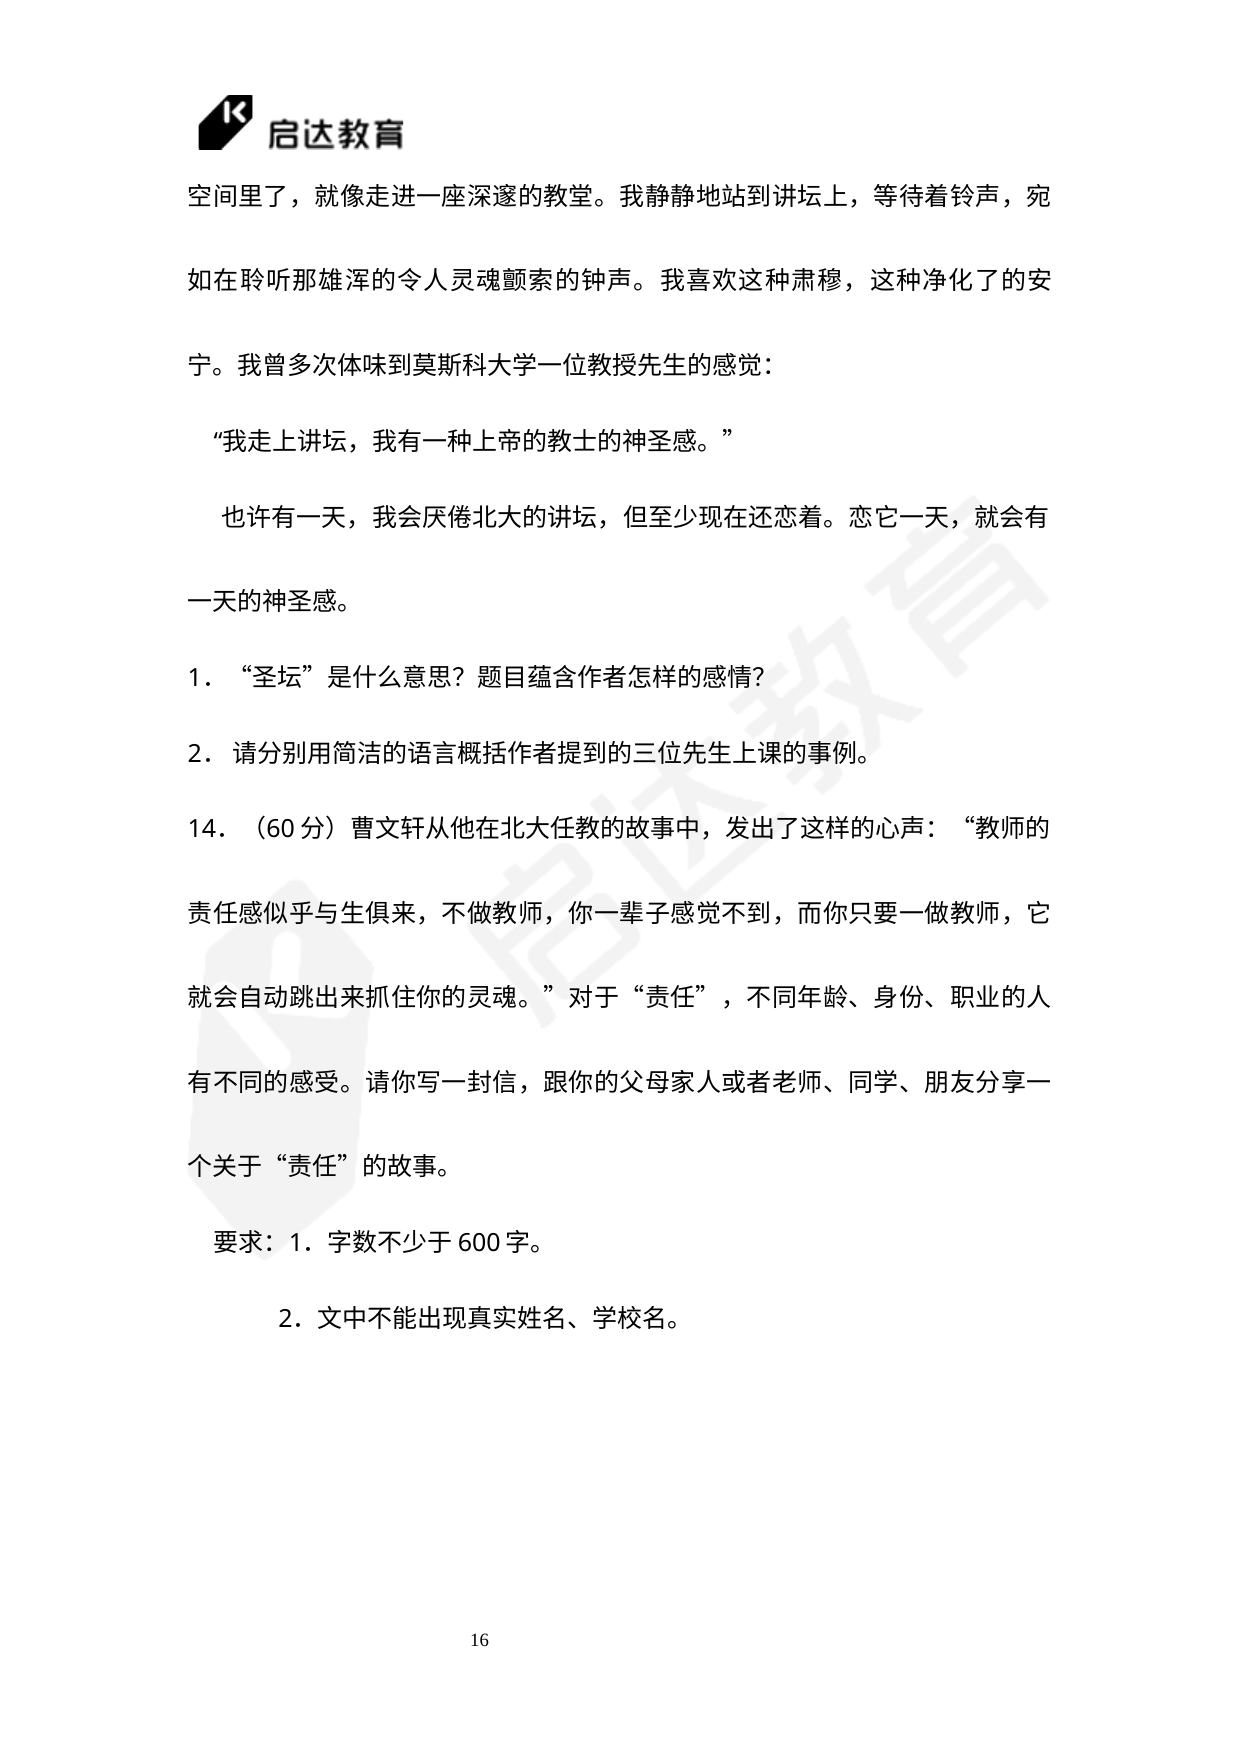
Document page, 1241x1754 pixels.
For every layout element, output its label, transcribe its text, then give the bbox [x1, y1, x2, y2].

text 2．文中不能出现真实姓名、学校名。 [187, 1284, 1053, 1349]
text 14．（60分）曹文轩从他在北大任教的故事中，发出了这样的心声：“教师的责任感似乎与生俱来，不做教师，你一辈子感觉不到，而你只要一做教师，它就会自动跳出来抓住你的灵魂。”对于“责任”，不同年龄、身份、职业的人有不同的感受。请你写一封信，跟你的父母家人或者老师、同学、朋友分享一个关于“责任”的故事。 [187, 794, 1053, 1197]
picture [198, 95, 404, 150]
text “我走上讲坛，我有一种上帝的教士的神圣感。” [187, 407, 1053, 472]
text 也许有一天，我会厌倦北大的讲坛，但至少现在还恋着。恋它一天，就会有一天的神圣感。 [187, 483, 1053, 632]
text 1．“圣坛”是什么意思？题目蕴含作者怎样的感情？ [187, 643, 1053, 708]
text 要求：1．字数不少于600字。 [187, 1208, 1053, 1273]
text 2． 请分别用简洁的语言概括作者提到的三位先生上课的事例。 [187, 719, 1053, 784]
